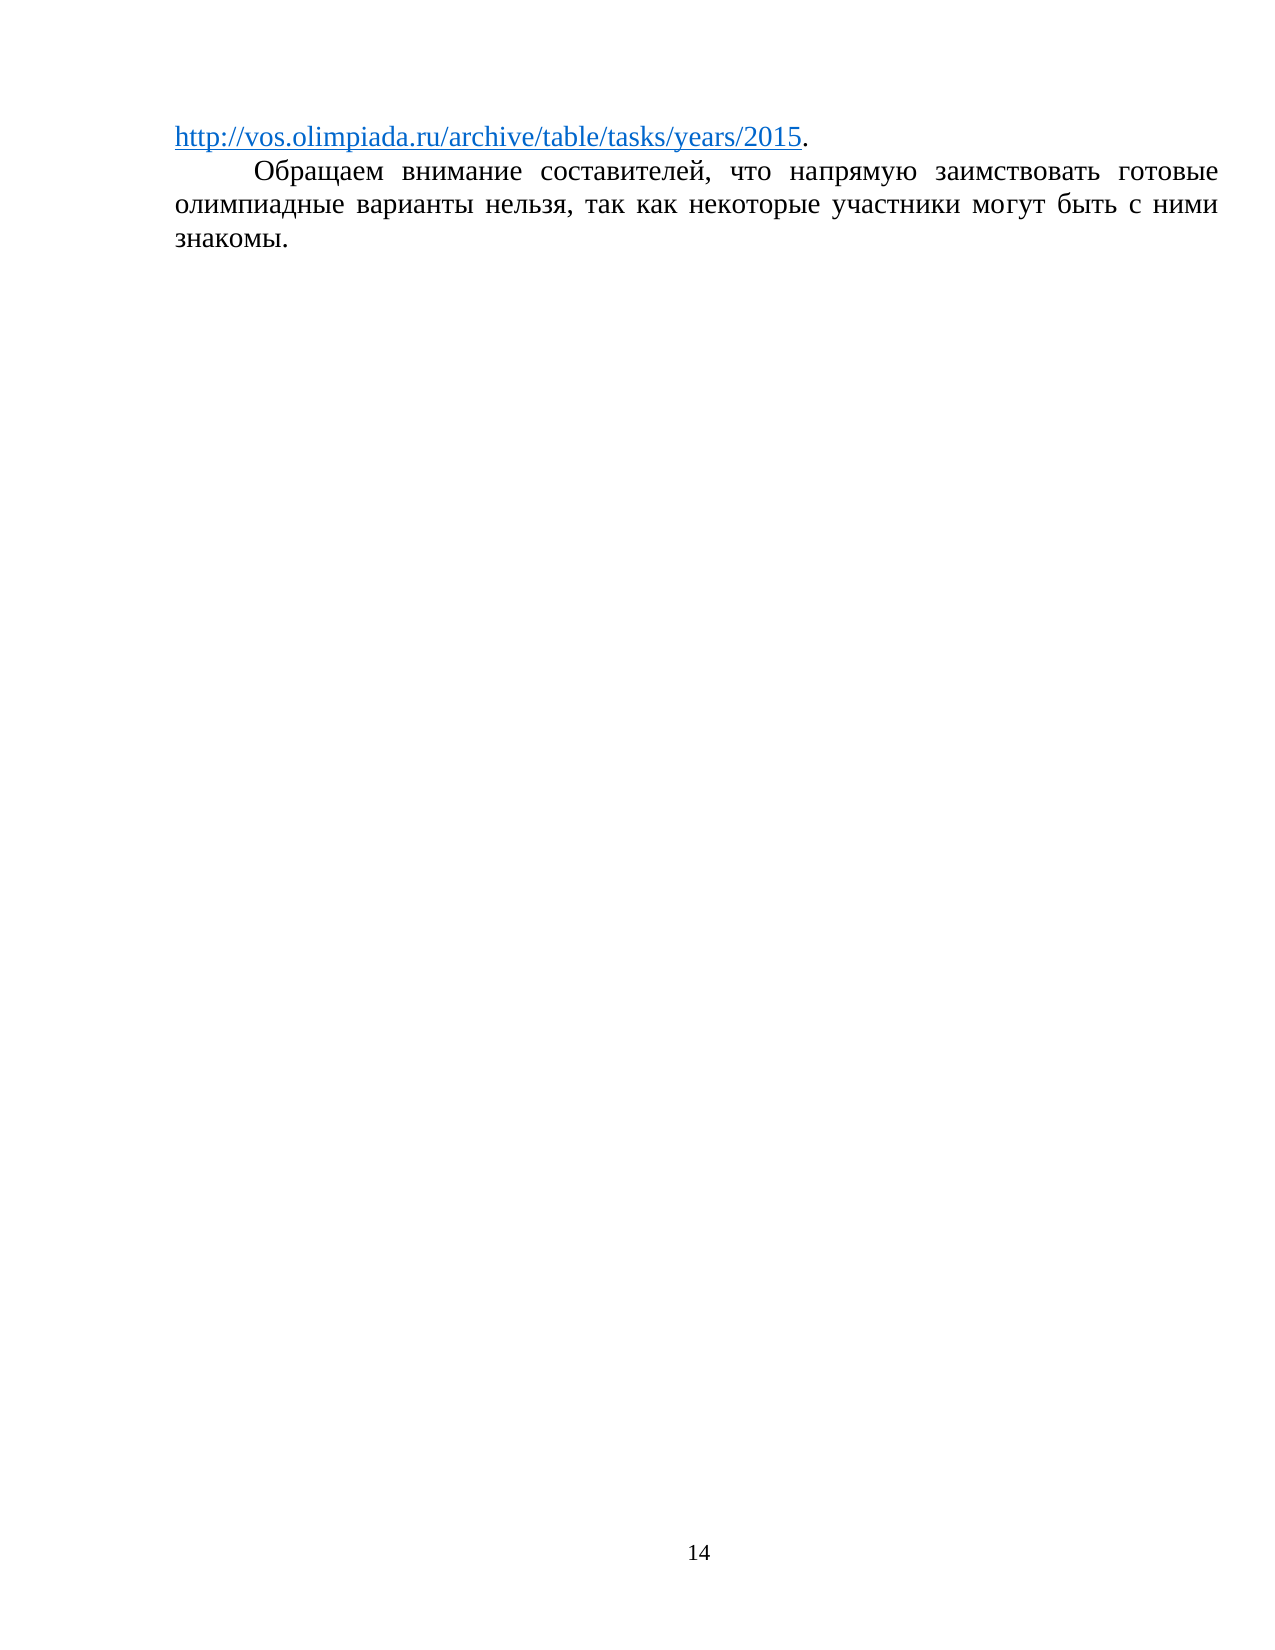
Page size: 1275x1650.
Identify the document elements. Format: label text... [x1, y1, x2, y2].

text Обращаем внимание составителей, что напрямую заимствовать готовые олимпиадные варианты нельзя, так как некоторые участники могут быть с ними знакомы. [174, 153, 1218, 254]
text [174, 119, 1218, 153]
